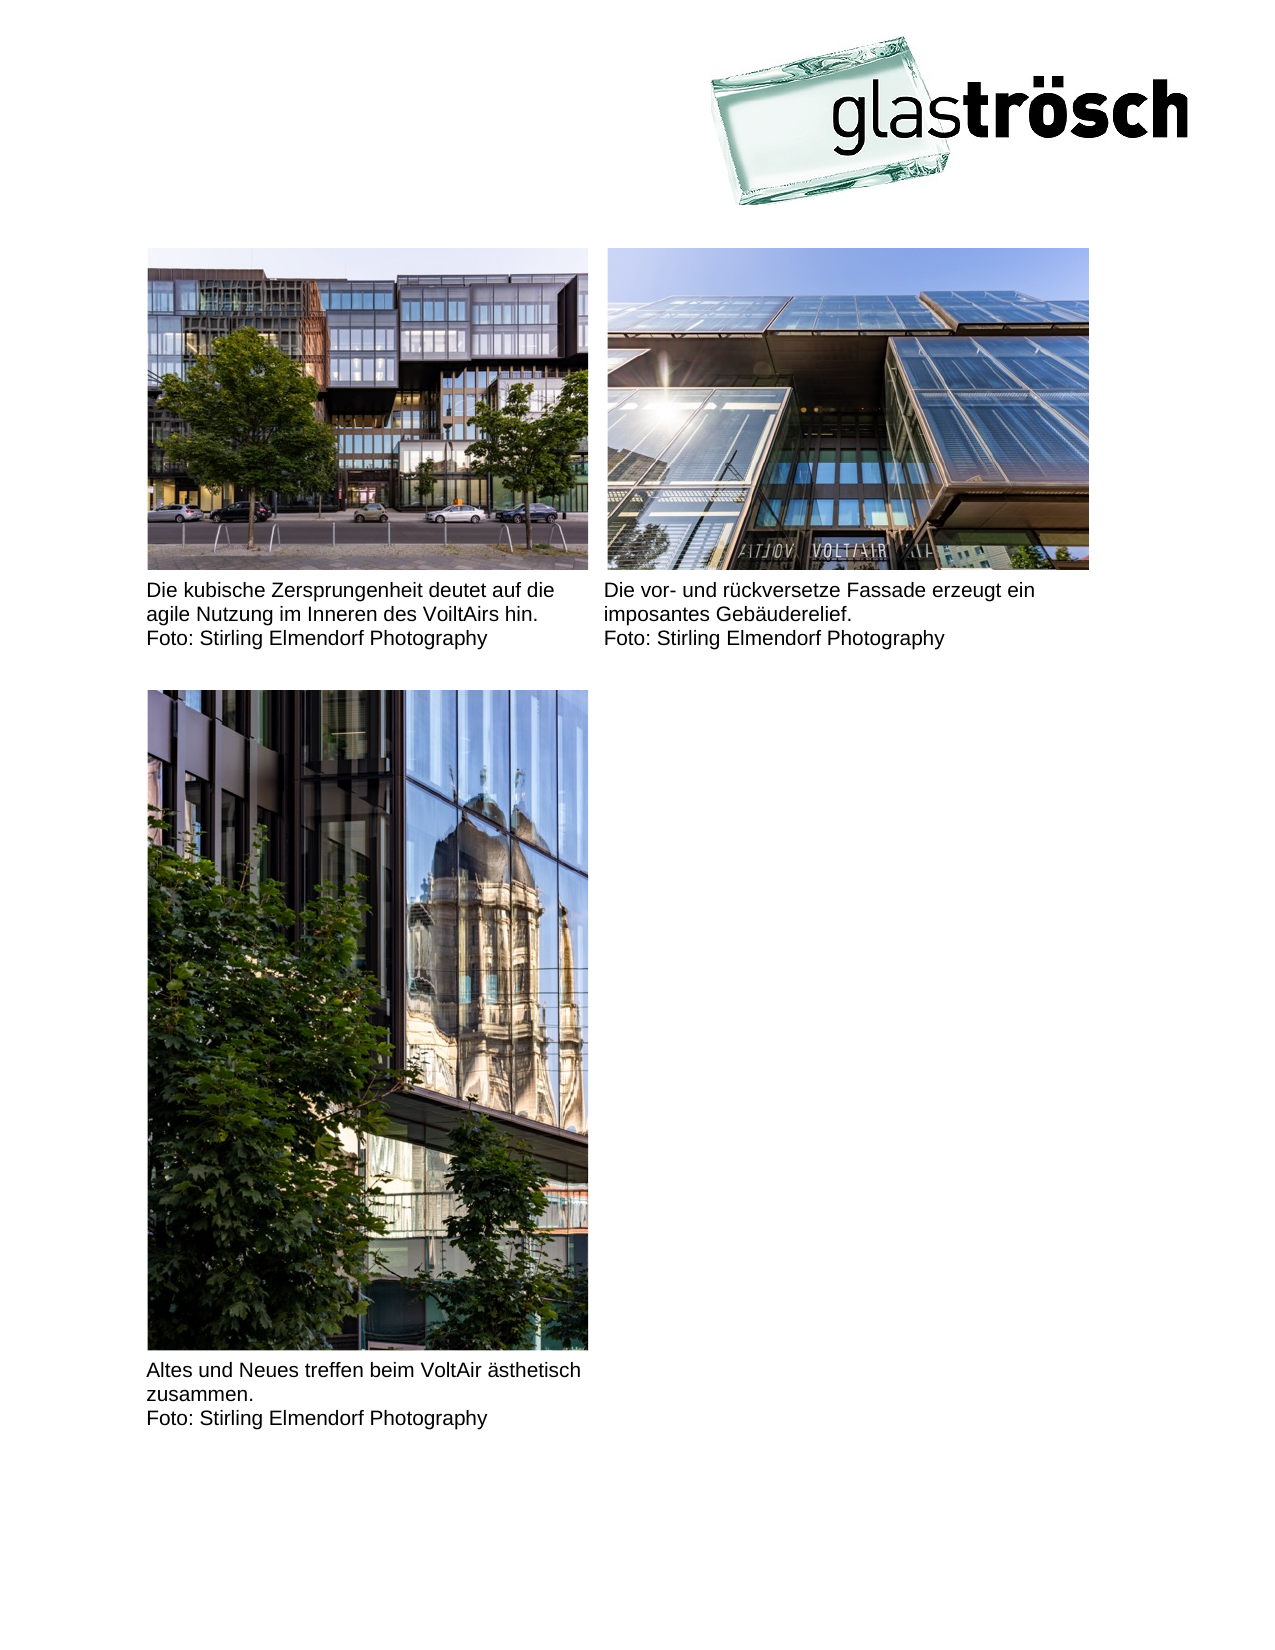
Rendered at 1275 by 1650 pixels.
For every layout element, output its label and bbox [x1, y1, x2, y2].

picture [607, 248, 1089, 570]
picture [147, 248, 589, 570]
picture [147, 690, 589, 1350]
picture [708, 36, 1187, 204]
